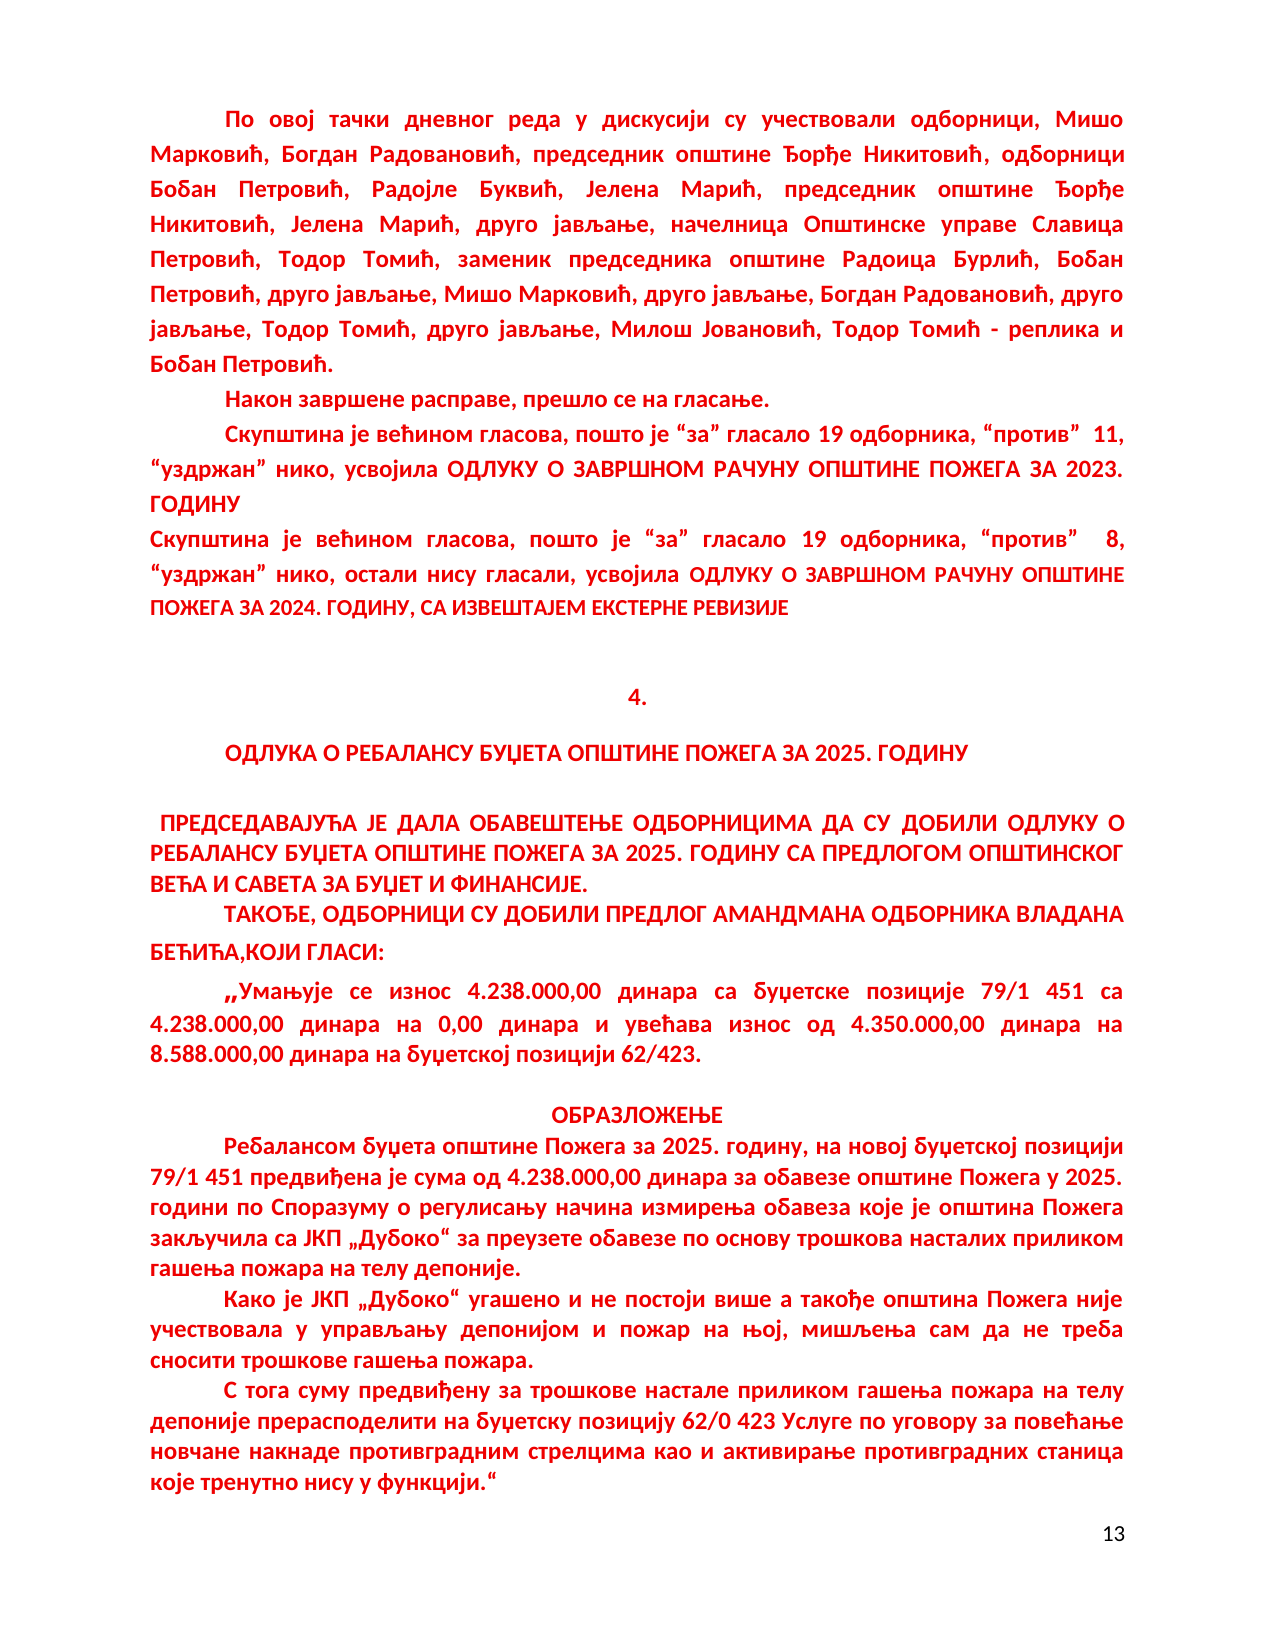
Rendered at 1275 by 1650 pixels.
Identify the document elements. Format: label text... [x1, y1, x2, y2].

text 4. [150, 681, 1125, 711]
text Како је ЈКП „Дубоко“ угашено и не постоји више а такође општина Пожега није учествовала у управљању депонијом и пожар на њој, мишљења сам да не треба сносити трошкове гашења пожара. [150, 1283, 1125, 1374]
text ТАКОЂЕ, ОДБОРНИЦИ СУ ДОБИЛИ ПРЕДЛОГ АМАНДМАНА ОДБОРНИКА ВЛАДАНА БЕЋИЋА,КОЈИ ГЛАСИ: [150, 898, 1125, 968]
text Скупштина је већином гласова, пошто је “за” гласало 19 одборника, “против” 8, “уздржан” нико, остали нису гласали, усвојила ОДЛУКУ О ЗАВРШНОМ РАЧУНУ ОПШТИНЕ ПОЖЕГА ЗА 2024. ГОДИНУ, СА ИЗВЕШТАЈЕМ ЕКСТЕРНЕ РЕВИЗИЈЕ [150, 523, 1125, 621]
text С тога суму предвиђену за трошкове настале приликом гашења пожара на телу депоније прерасподелити на буџетску позицију 62/0 423 Услуге по уговору за повећање новчане накнаде противградним стрелцима као и активирање противградних станица које тренутно нису у функцији.“ [150, 1374, 1125, 1496]
text ПРЕДСЕДАВАЈУЋА ЈЕ ДАЛА ОБАВЕШТЕЊЕ ОДБОРНИЦИМА ДА СУ ДОБИЛИ ОДЛУКУ О РЕБАЛАНСУ БУЏЕТА ОПШТИНЕ ПОЖЕГА ЗА 2025. ГОДИНУ СА ПРЕДЛОГОМ ОПШТИНСКОГ ВЕЋА И САВЕТА ЗА БУЏЕТ И ФИНАНСИЈЕ. [150, 807, 1125, 898]
text „Умањује се износ 4.238.000,00 динара са буџетске позиције 79/1 451 са 4.238.000,00 динара на 0,00 динара и увећава износ од 4.350.000,00 динара на 8.588.000,00 динара на буџетској позицији 62/423. [150, 968, 1125, 1069]
text ОБРАЗЛОЖЕЊЕ [150, 1100, 1125, 1130]
text ОДЛУКА О РЕБАЛАНСУ БУЏЕТА ОПШТИНЕ ПОЖЕГА ЗА 2025. ГОДИНУ [225, 737, 1125, 767]
text Скупштина је већином гласова, пошто је “за” гласало 19 одборника, “против” 11, “уздржан” нико, усвојила ОДЛУКУ О ЗАВРШНОМ РАЧУНУ ОПШТИНЕ ПОЖЕГА ЗА 2023. ГОДИНУ [150, 418, 1125, 519]
text По овој тачки дневног реда у дискусији су учествовали одборници, Мишо Марковић, Богдан Радовановић, председник општине Ђорђе Никитовић, одборници Бобан Петровић, Радојле Буквић, Јелена Марић, председник општине Ђорђе Никитовић, Јелена Марић, друго јављање, начелница Општинске управе Славица Петровић, Тодор Томић, заменик председника општине Радоица Бурлић, Бобан Петровић, друго јављање, Мишо Марковић, друго јављање, Богдан Радовановић, друго јављање, Тодор Томић, друго јављање, Милош Јовановић, Тодор Томић - реплика и Бобан Петровић. [150, 103, 1125, 379]
text Ребалансом буџета општине Пожега за 2025. годину, на новој буџетској позицији 79/1 451 предвиђена је сума од 4.238.000,00 динара за обавезе општине Пожега у 2025. години по Споразуму о регулисању начина измирења обавеза које је општина Пожега закључила са ЈКП „Дубоко“ за преузете обавезе по основу трошкова насталих приликом гашења пожара на телу депоније. [150, 1130, 1125, 1283]
text Након завршене расправе, прешло се на гласање. [150, 383, 1125, 414]
